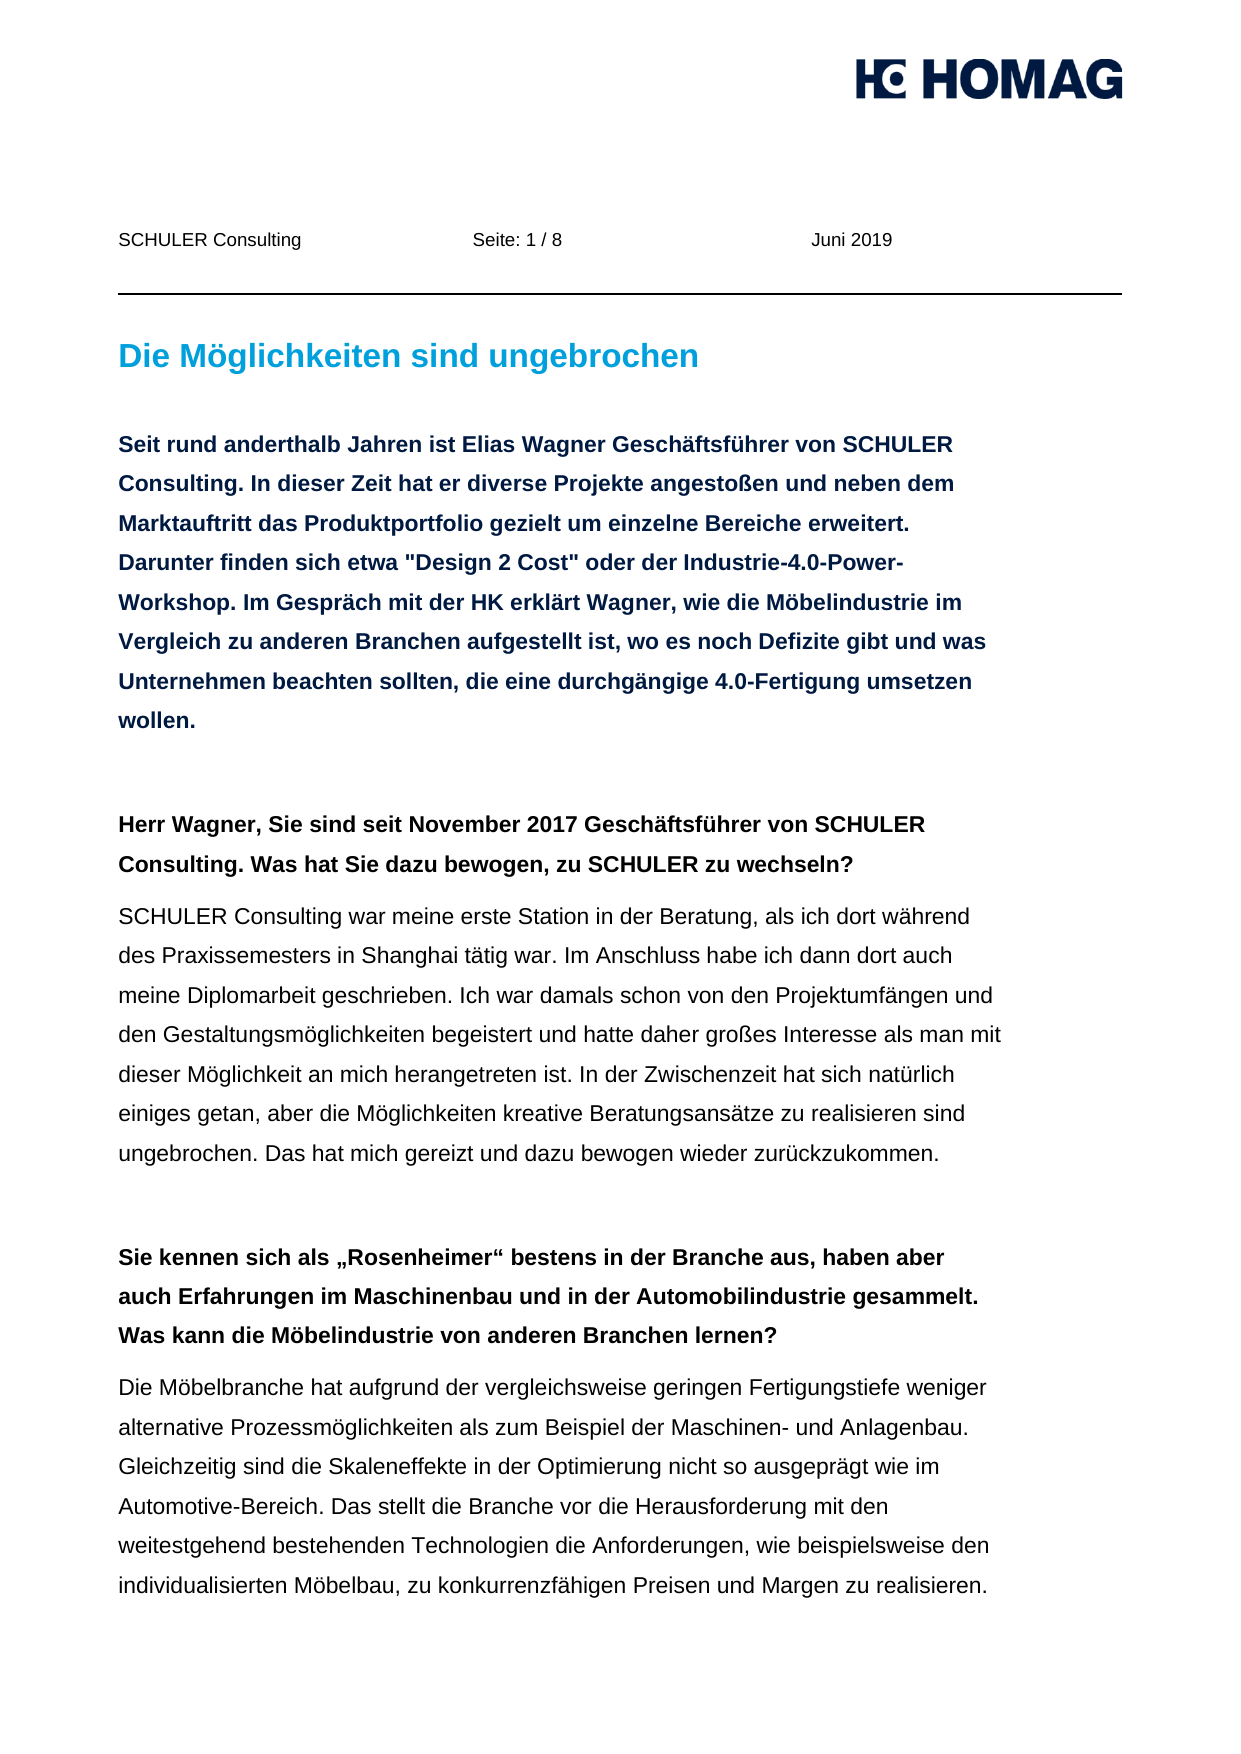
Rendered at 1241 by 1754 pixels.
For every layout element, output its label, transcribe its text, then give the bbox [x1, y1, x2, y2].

subtitle Die Möglichkeiten sind ungebrochen [118, 336, 1004, 374]
text Seit rund anderthalb Jahren ist Elias Wagner Geschäftsführer von SCHULER Consulting. In dieser Zeit hat er diverse Projekte angestoßen und neben dem Marktauftritt das Produktportfolio gezielt um einzelne Bereiche erweitert. Darunter finden sich etwa "Design 2 Cost" oder der Industrie-4.0-Power-Workshop. Im Gespräch mit der HK erklärt Wagner, wie die Möbelindustrie im Vergleich zu anderen Branchen aufgestellt ist, wo es noch Defizite gibt und was Unternehmen beachten sollten, die eine durchgängige 4.0-Fertigung umsetzen wollen. [118, 431, 1004, 733]
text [118, 1374, 1004, 1598]
text Herr Wagner, Sie sind seit November 2017 Geschäftsführer von SCHULER Consulting. Was hat Sie dazu bewogen, zu SCHULER zu wechseln? [118, 811, 1004, 877]
text SCHULER Consulting war meine erste Station in der Beratung, als ich dort während des Praxissemesters in Shanghai tätig war. Im Anschluss habe ich dann dort auch meine Diplomarbeit geschrieben. Ich war damals schon von den Projektumfängen und den Gestaltungsmöglichkeiten begeistert und hatte daher großes Interesse als man mit dieser Möglichkeit an mich herangetreten ist. In der Zwischenzeit hat sich natürlich einiges getan, aber die Möglichkeiten kreative Beratungsansätze zu realisieren sind ungebrochen. Das hat mich gereizt und dazu bewogen wieder zurückzukommen. [118, 903, 1004, 1166]
picture [856, 59, 1123, 99]
text Sie kennen sich als „Rosenheimer“ bestens in der Branche aus, haben aber auch Erfahrungen im Maschinenbau und in der Automobilindustrie gesammelt. Was kann die Möbelindustrie von anderen Branchen lernen? [118, 1243, 1004, 1349]
